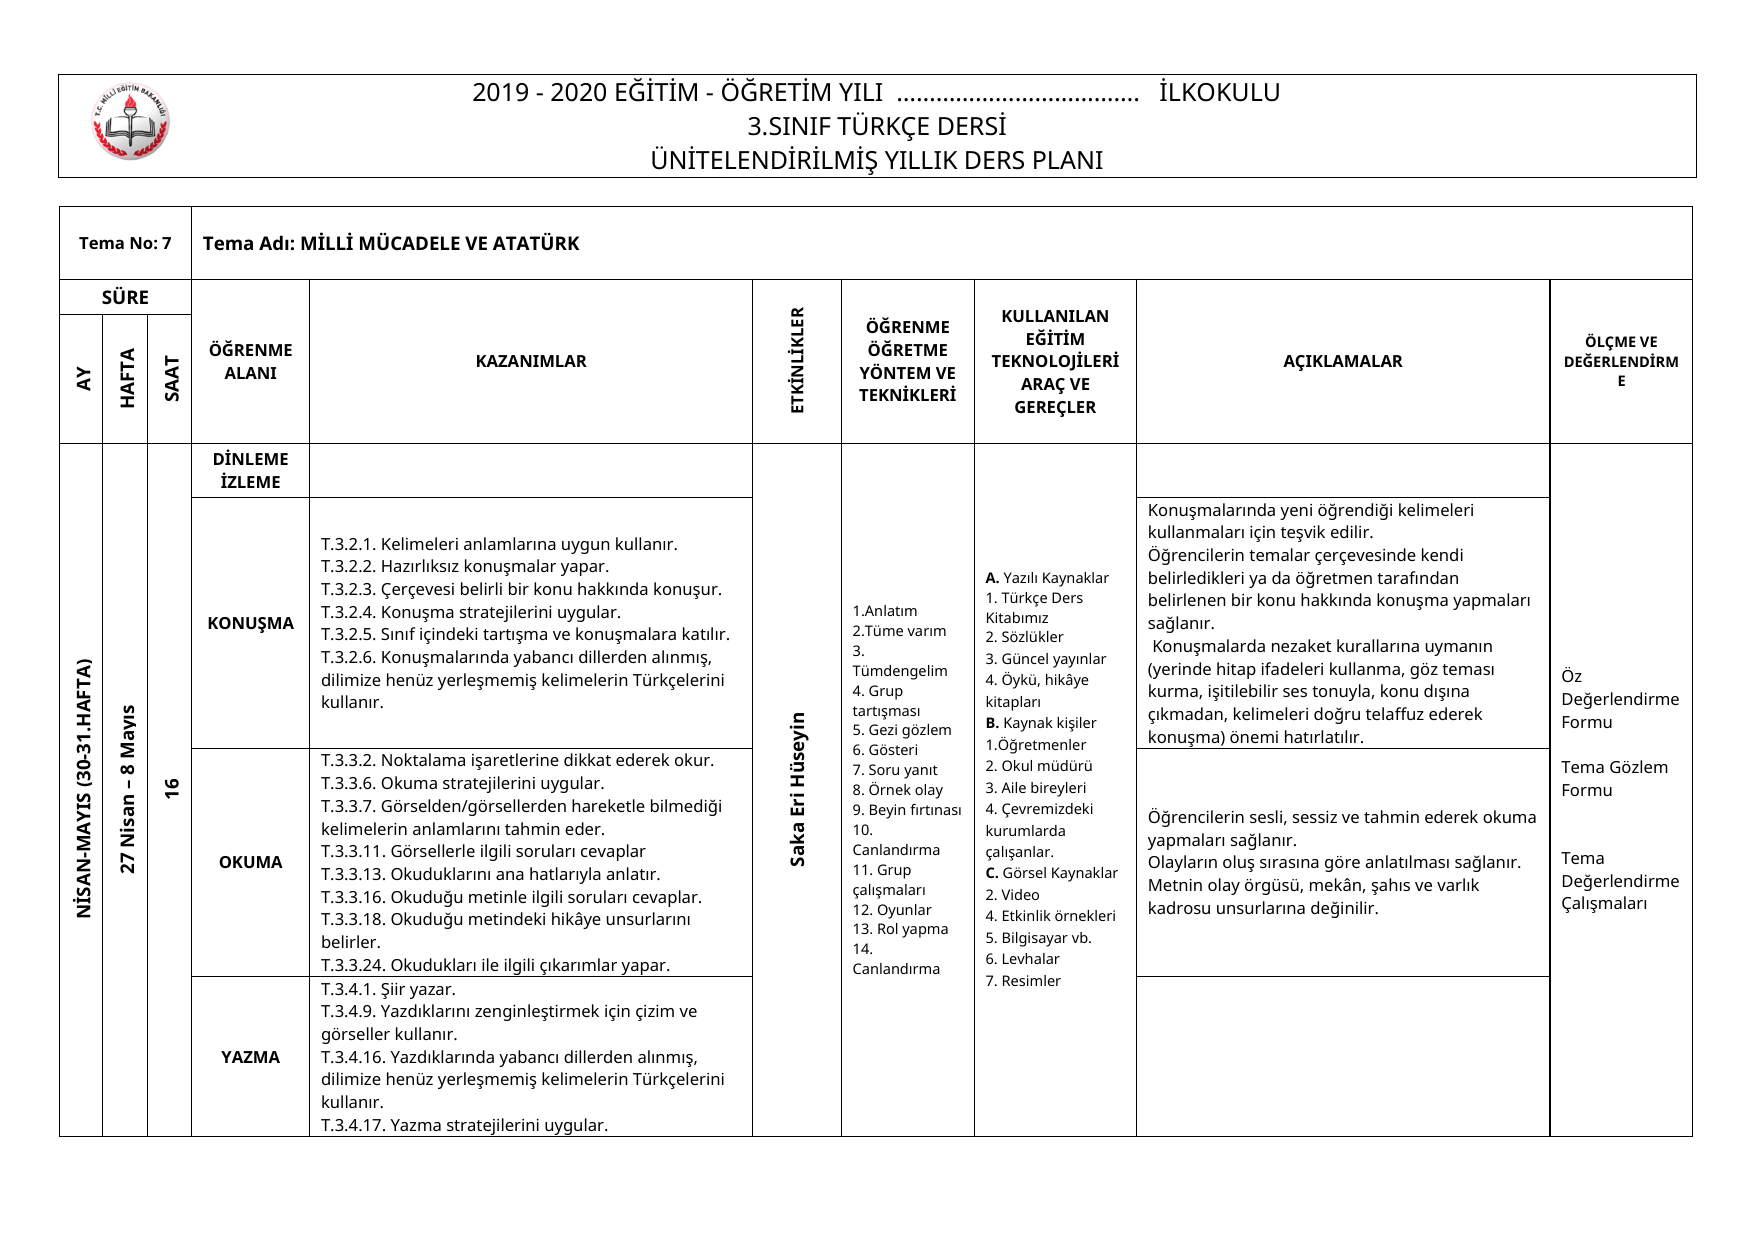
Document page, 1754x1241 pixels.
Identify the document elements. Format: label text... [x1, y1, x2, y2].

table_cell Saka Eri Hüseyin [753, 444, 841, 1136]
table_cell AY [60, 315, 102, 443]
table_cell KAZANIMLAR [310, 280, 752, 443]
table_cell YAZMA [192, 977, 309, 1136]
table_cell T.3.3.2. Noktalama işaretlerine dikkat ederek okur. T.3.3.6. Okuma stratejilerini uygular. T.3.3.7. Görselden/görsellerden hareketle bilmediği kelimelerin anlamlarını tahmin eder. T.3.3.11. Görsellerle ilgili soruları cevaplar T.3.3.13. Okuduklarını ana hatlarıyla anlatır. T.3.3.16. Okuduğu metinle ilgili soruları cevaplar. T.3.3.18. Okuduğu metindeki hikâye unsurlarını belirler. T.3.3.24. Okudukları ile ilgili çıkarımlar yapar. [310, 749, 752, 976]
table_cell A. Yazılı Kaynaklar 1. Türkçe Ders Kitabımız 2. Sözlükler 3. Güncel yayınlar 4. Öykü, hikâye kitapları B. Kaynak kişiler 1.Öğretmenler 2. Okul müdürü 3. Aile bireyleri 4. Çevremizdeki kurumlarda çalışanlar. C. Görsel Kaynaklar 2. Video 4. Etkinlik örnekleri 5. Bilgisayar vb. 6. Levhalar 7. Resimler [975, 444, 1136, 1136]
table_cell AÇIKLAMALAR [1137, 280, 1549, 443]
table_cell KULLANILAN EĞİTİM TEKNOLOJİLERİ ARAÇ VE GEREÇLER [975, 280, 1136, 443]
table_header Tema No: 7 [60, 207, 191, 279]
table_cell NİSAN-MAYIS (30-31.HAFTA) [60, 444, 102, 1136]
table_cell OKUMA [192, 749, 309, 976]
table_cell [310, 444, 752, 497]
table_cell [1137, 977, 1549, 1136]
table_cell T.3.4.1. Şiir yazar. T.3.4.9. Yazdıklarını zenginleştirmek için çizim ve görseller kullanır. T.3.4.16. Yazdıklarında yabancı dillerden alınmış, dilimize henüz yerleşmemiş kelimelerin Türkçelerini kullanır. T.3.4.17. Yazma stratejilerini uygular. [310, 977, 752, 1136]
table_cell ÖĞRENME ÖĞRETME YÖNTEM VE TEKNİKLERİ [842, 280, 974, 443]
table_cell T.3.2.1. Kelimeleri anlamlarına uygun kullanır. T.3.2.2. Hazırlıksız konuşmalar yapar. T.3.2.3. Çerçevesi belirli bir konu hakkında konuşur. T.3.2.4. Konuşma stratejilerini uygular. T.3.2.5. Sınıf içindeki tartışma ve konuşmalara katılır. T.3.2.6. Konuşmalarında yabancı dillerden alınmış, dilimize henüz yerleşmemiş kelimelerin Türkçelerini kullanır. [310, 498, 752, 748]
table_cell ÖĞRENME ALANI [192, 280, 309, 443]
table_cell [1137, 444, 1549, 497]
table_cell ETKİNLİKLER [753, 280, 841, 443]
table_cell SÜRE [60, 280, 191, 314]
table_cell 27 Nisan – 8 Mayıs [103, 444, 147, 1136]
table_cell Öz Değerlendirme Formu Tema Gözlem Formu Tema Değerlendirme Çalışmaları [1551, 444, 1692, 1136]
table_header Tema Adı: MİLLİ MÜCADELE VE ATATÜRK [192, 207, 1692, 279]
picture [85, 77, 175, 167]
table_cell 16 [148, 444, 191, 1136]
table_cell ÖLÇME VE DEĞERLENDİRME [1551, 280, 1692, 443]
table_cell SAAT [148, 315, 191, 443]
table_cell HAFTA [103, 315, 147, 443]
table_cell KONUŞMA [192, 498, 309, 748]
table_cell Öğrencilerin sesli, sessiz ve tahmin ederek okuma yapmaları sağlanır. Olayların oluş sırasına göre anlatılması sağlanır. Metnin olay örgüsü, mekân, şahıs ve varlık kadrosu unsurlarına değinilir. [1137, 749, 1549, 976]
table_cell DİNLEME İZLEME [192, 444, 309, 497]
table_cell 1.Anlatım 2.Tüme varım 3. Tümdengelim 4. Grup tartışması 5. Gezi gözlem 6. Gösteri 7. Soru yanıt 8. Örnek olay 9. Beyin fırtınası 10. Canlandırma 11. Grup çalışmaları 12. Oyunlar 13. Rol yapma 14. Canlandırma [842, 444, 974, 1136]
table_cell Konuşmalarında yeni öğrendiği kelimeleri kullanmaları için teşvik edilir. Öğrencilerin temalar çerçevesinde kendi belirledikleri ya da öğretmen tarafından belirlenen bir konu hakkında konuşma yapmaları sağlanır. Konuşmalarda nezaket kurallarına uymanın (yerinde hitap ifadeleri kullanma, göz teması kurma, işitilebilir ses tonuyla, konu dışına çıkmadan, kelimeleri doğru telaffuz ederek konuşma) önemi hatırlatılır. [1137, 498, 1549, 748]
